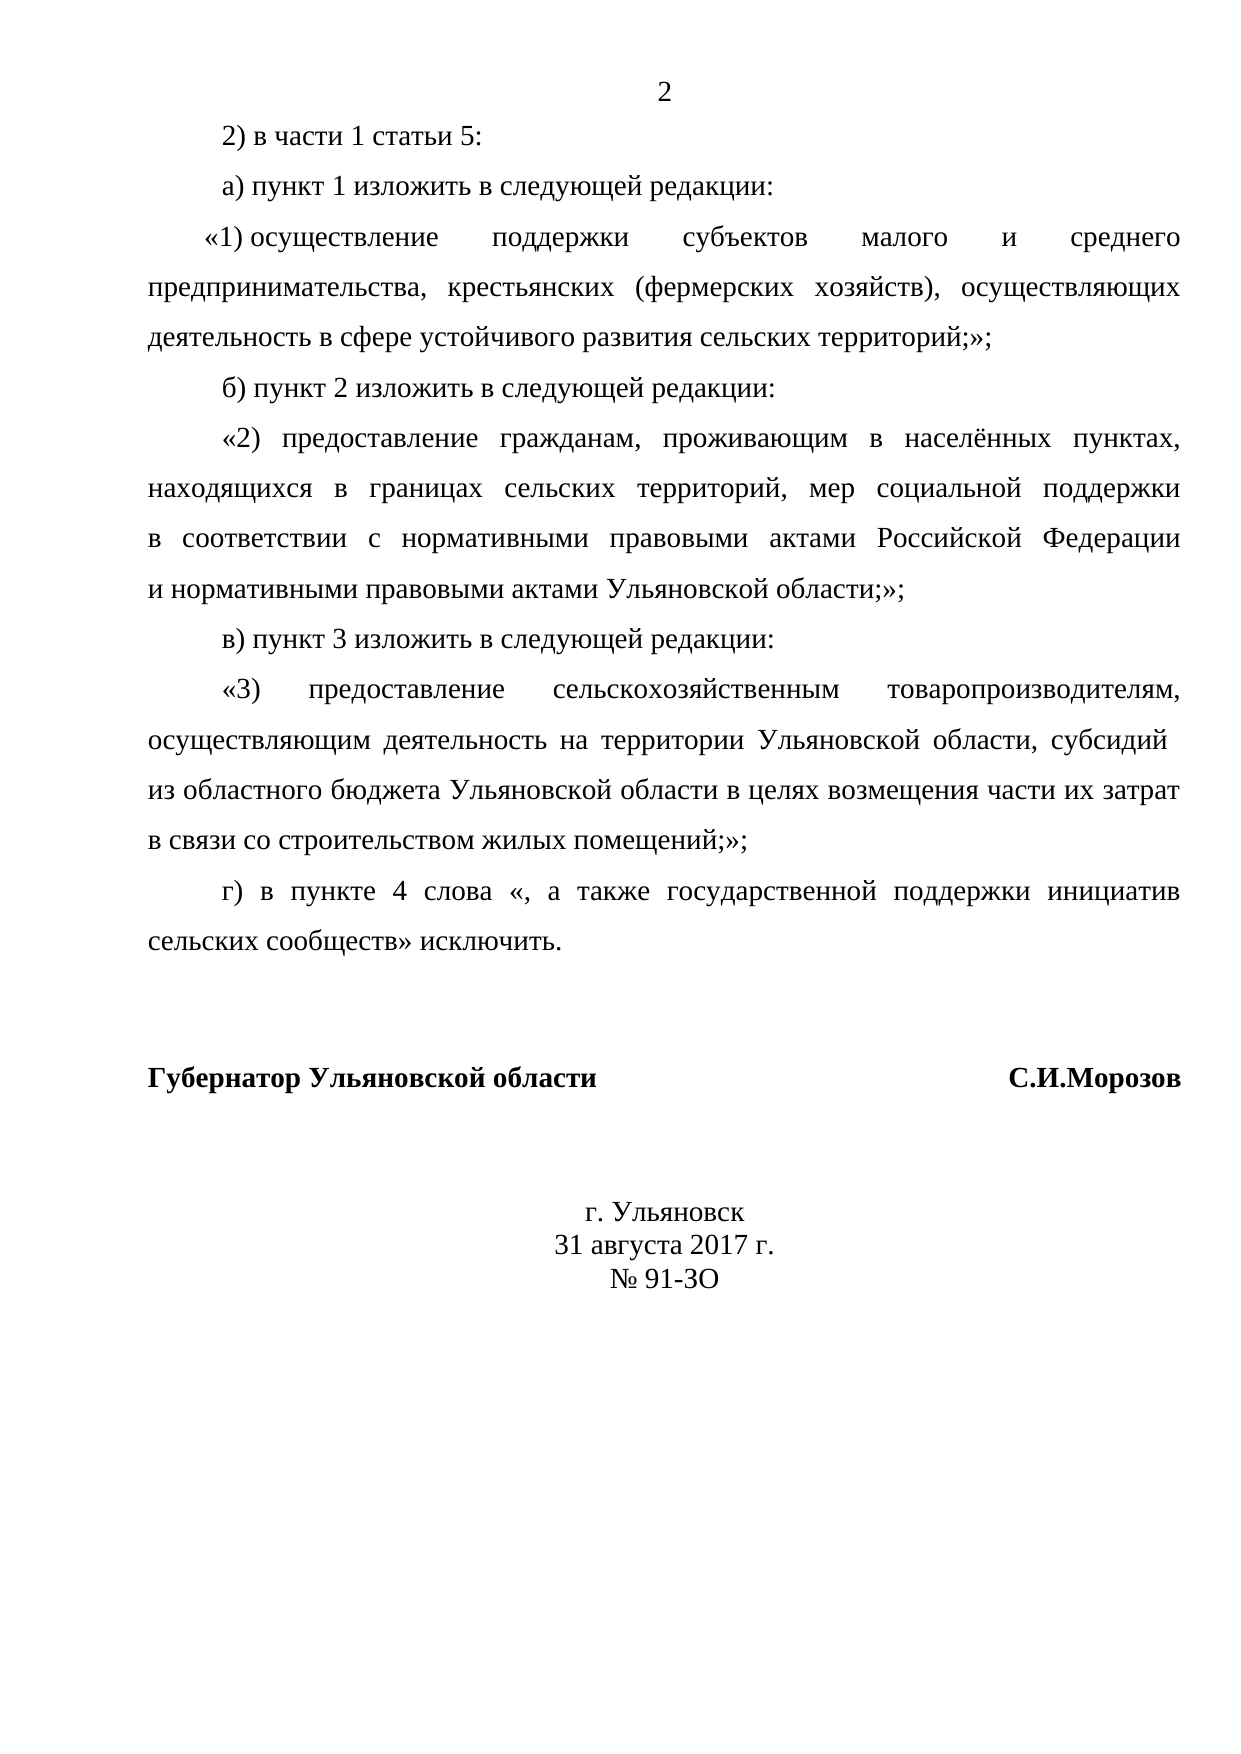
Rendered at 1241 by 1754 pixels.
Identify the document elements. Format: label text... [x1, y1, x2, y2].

text г. Ульяновск [148, 1194, 1181, 1227]
text б) пункт 2 изложить в следующей редакции: [148, 370, 1181, 403]
text 31 августа . [148, 1227, 1181, 1261]
text а) пункт 1 изложить в следующей редакции: [148, 168, 1181, 202]
text «2) предоставление гражданам, проживающим в населённых пунктах, находящихся в границах сельских территорий, мер социальной поддержки в соответствии с нормативными правовыми актами Российской Федерации и нормативными правовыми актами Ульяновской области;»; [148, 420, 1181, 604]
text «3) предоставление сельскохозяйственным товаропроизводителям, осуществляющим деятельность на территории Ульяновской области, субсидий из областного бюджета Ульяновской области в целях возмещения части их затрат в связи со строительством жилых помещений;»; [148, 672, 1181, 856]
text № 91-ЗО [148, 1261, 1181, 1294]
text «1) осуществление поддержки субъектов малого и среднего предпринимательства, крестьянских (фермерских хозяйств), осуществляющих деятельность в сфере устойчивого развития сельских территорий;»; [148, 219, 1181, 353]
text 2) в части 1 статьи 5: [148, 118, 1181, 152]
text в) пункт 3 изложить в следующей редакции: [148, 621, 1181, 655]
text г) в пункте 4 слова «, а также государственной поддержки инициатив сельских сообществ» исключить. [148, 873, 1181, 957]
subtitle Губернатор Ульяновской области С.И.Морозов [148, 1060, 1181, 1093]
